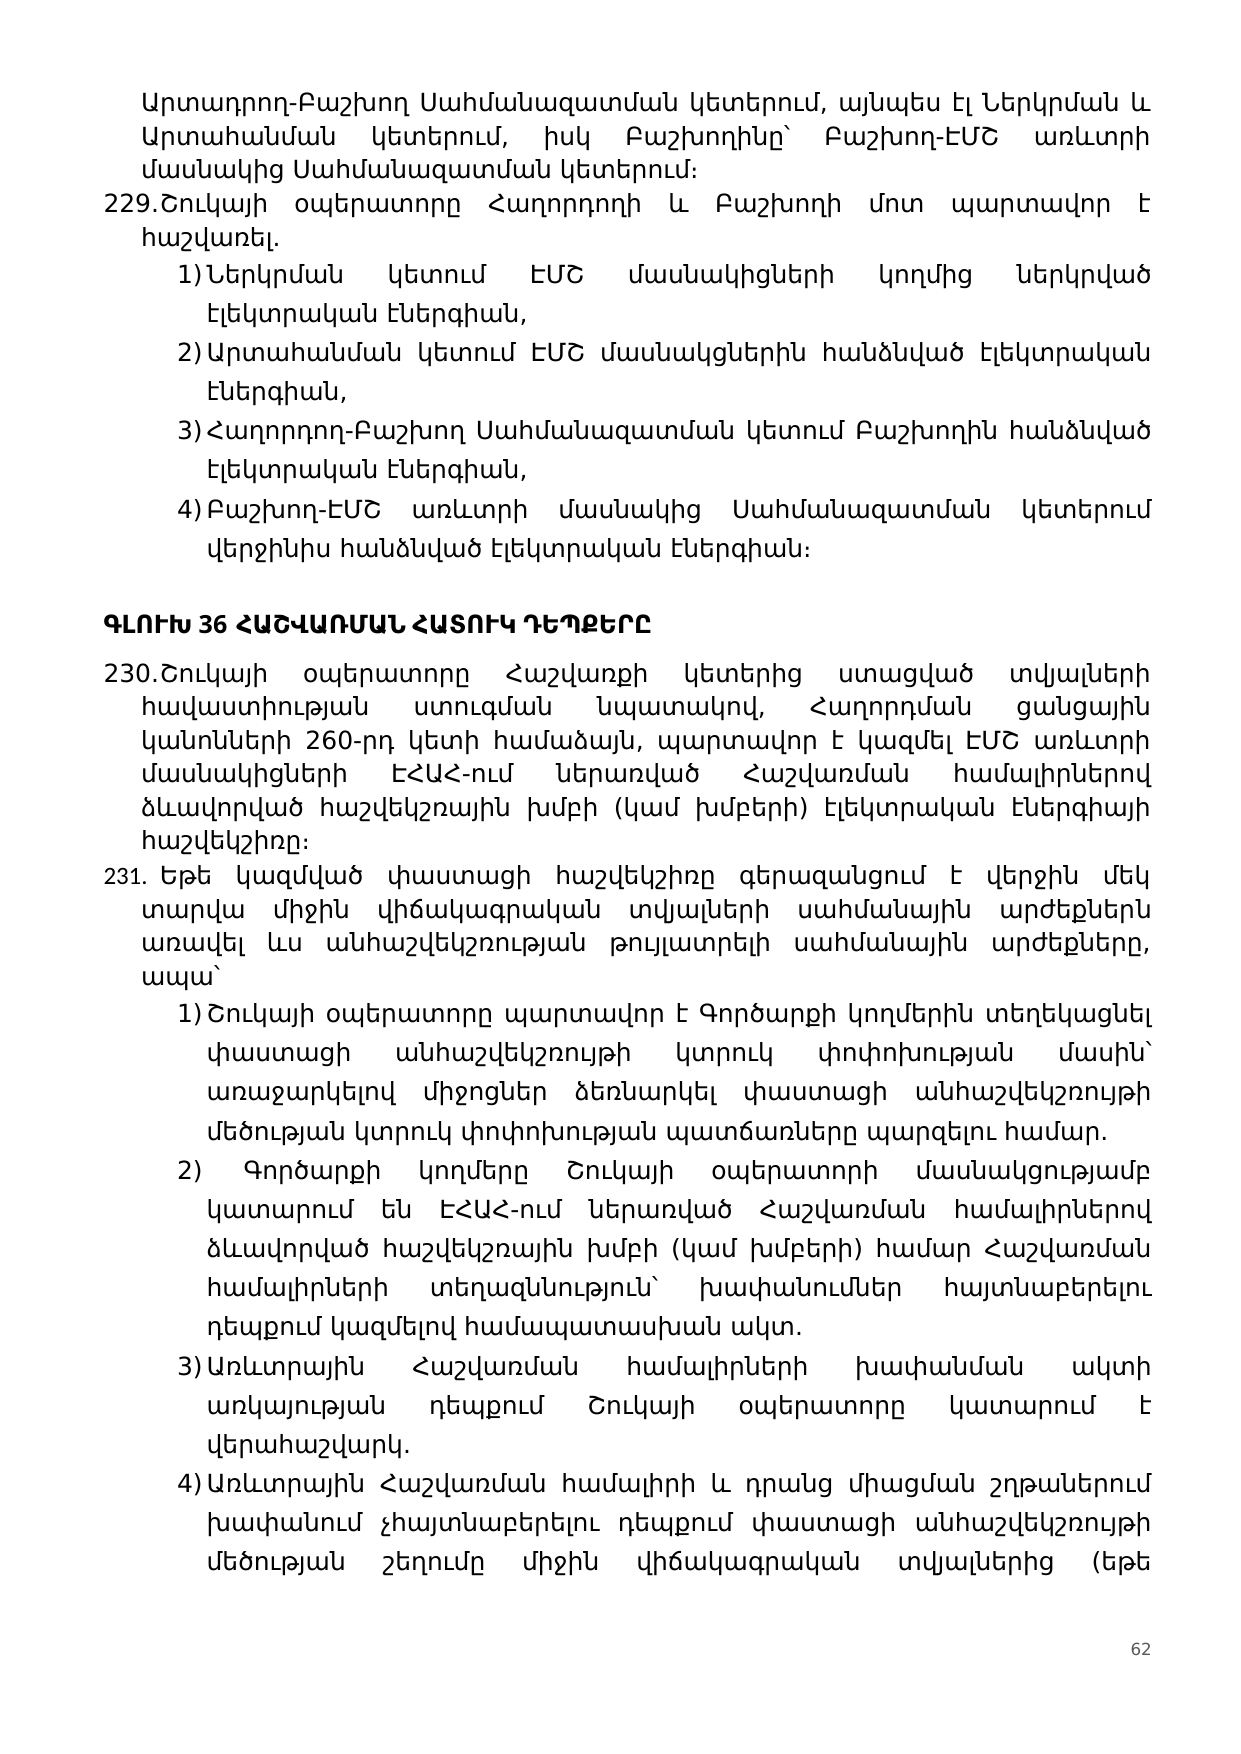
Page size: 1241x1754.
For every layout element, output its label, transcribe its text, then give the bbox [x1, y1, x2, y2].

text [103, 89, 1152, 185]
text Շուկայի օպերատորը պարտավոր է Գործարքի կողմերին տեղեկացնել փաստացի անհաշվեկշռույթի կտրուկ փոփոխության մասին՝ առաջարկելով միջոցներ ձեռնարկել փաստացի անհաշվեկշռույթի մեծության կտրուկ փոփոխության պատճառները պարզելու համար. [177, 996, 1152, 1147]
text Շուկայի օպերատորը Հաշվառքի կետերից ստացված տվյալների հավաստիության ստուգման նպատակով, Հաղորդման ցանցային կանոնների 260-րդ կետի համաձայն, պարտավոր է կազմել ԷՄՇ առևտրի մասնակիցների ԷՀԱՀ-ում ներառված Հաշվառման համալիրներով ձևավորված հաշվեկշռային խմբի (կամ խմբերի) էլեկտրական էներգիայի հաշվեկշիռը։ [103, 659, 1152, 856]
text Առևտրային Հաշվառման համալիրների խափանման ակտի առկայության դեպքում Շուկայի օպերատորը կատարում է վերահաշվարկ. [177, 1348, 1152, 1461]
text Գործարքի կողմերը Շուկայի օպերատորի մասնակցությամբ կատարում են ԷՀԱՀ-ում ներառված Հաշվառման համալիրներով ձևավորված հաշվեկշռային խմբի (կամ խմբերի) համար Հաշվառման համալիրների տեղազննություն՝ խափանումներ հայտնաբերելու դեպքում կազմելով համապատասխան ակտ. [177, 1152, 1152, 1343]
text Հաղորդող-Բաշխող Սահմանազատման կետում Բաշխողին հանձնված էլեկտրական էներգիան, [177, 413, 1152, 486]
text Եթե կազմված փաստացի հաշվեկշիռը գերազանցում է վերջին մեկ տարվա միջին վիճակագրական տվյալների սահմանային արժեքներն առավել ևս անհաշվեկշռության թույլատրելի սահմանային արժեքները, ապա՝ [103, 860, 1152, 991]
text Արտահանման կետում ԷՄՇ մասնակցներին հանձնված էլեկտրական էներգիան, [177, 335, 1152, 408]
text Ներկրման կետում ԷՄՇ մասնակիցների կողմից ներկրված էլեկտրական էներգիան, [177, 256, 1152, 329]
text Բաշխող-ԷՄՇ առևտրի մասնակից Սահմանազատման կետերում վերջինիս հանձնված էլեկտրական էներգիան։ [177, 491, 1152, 564]
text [177, 1466, 1152, 1578]
text Շուկայի օպերատորը Հաղորդողի և Բաշխողի մոտ պարտավոր է հաշվառել. [103, 189, 1152, 252]
subtitle ՀԱՇՎԱՌՄԱՆ ՀԱՏՈՒԿ ԴԵՊՔԵՐԸ [103, 607, 1152, 641]
